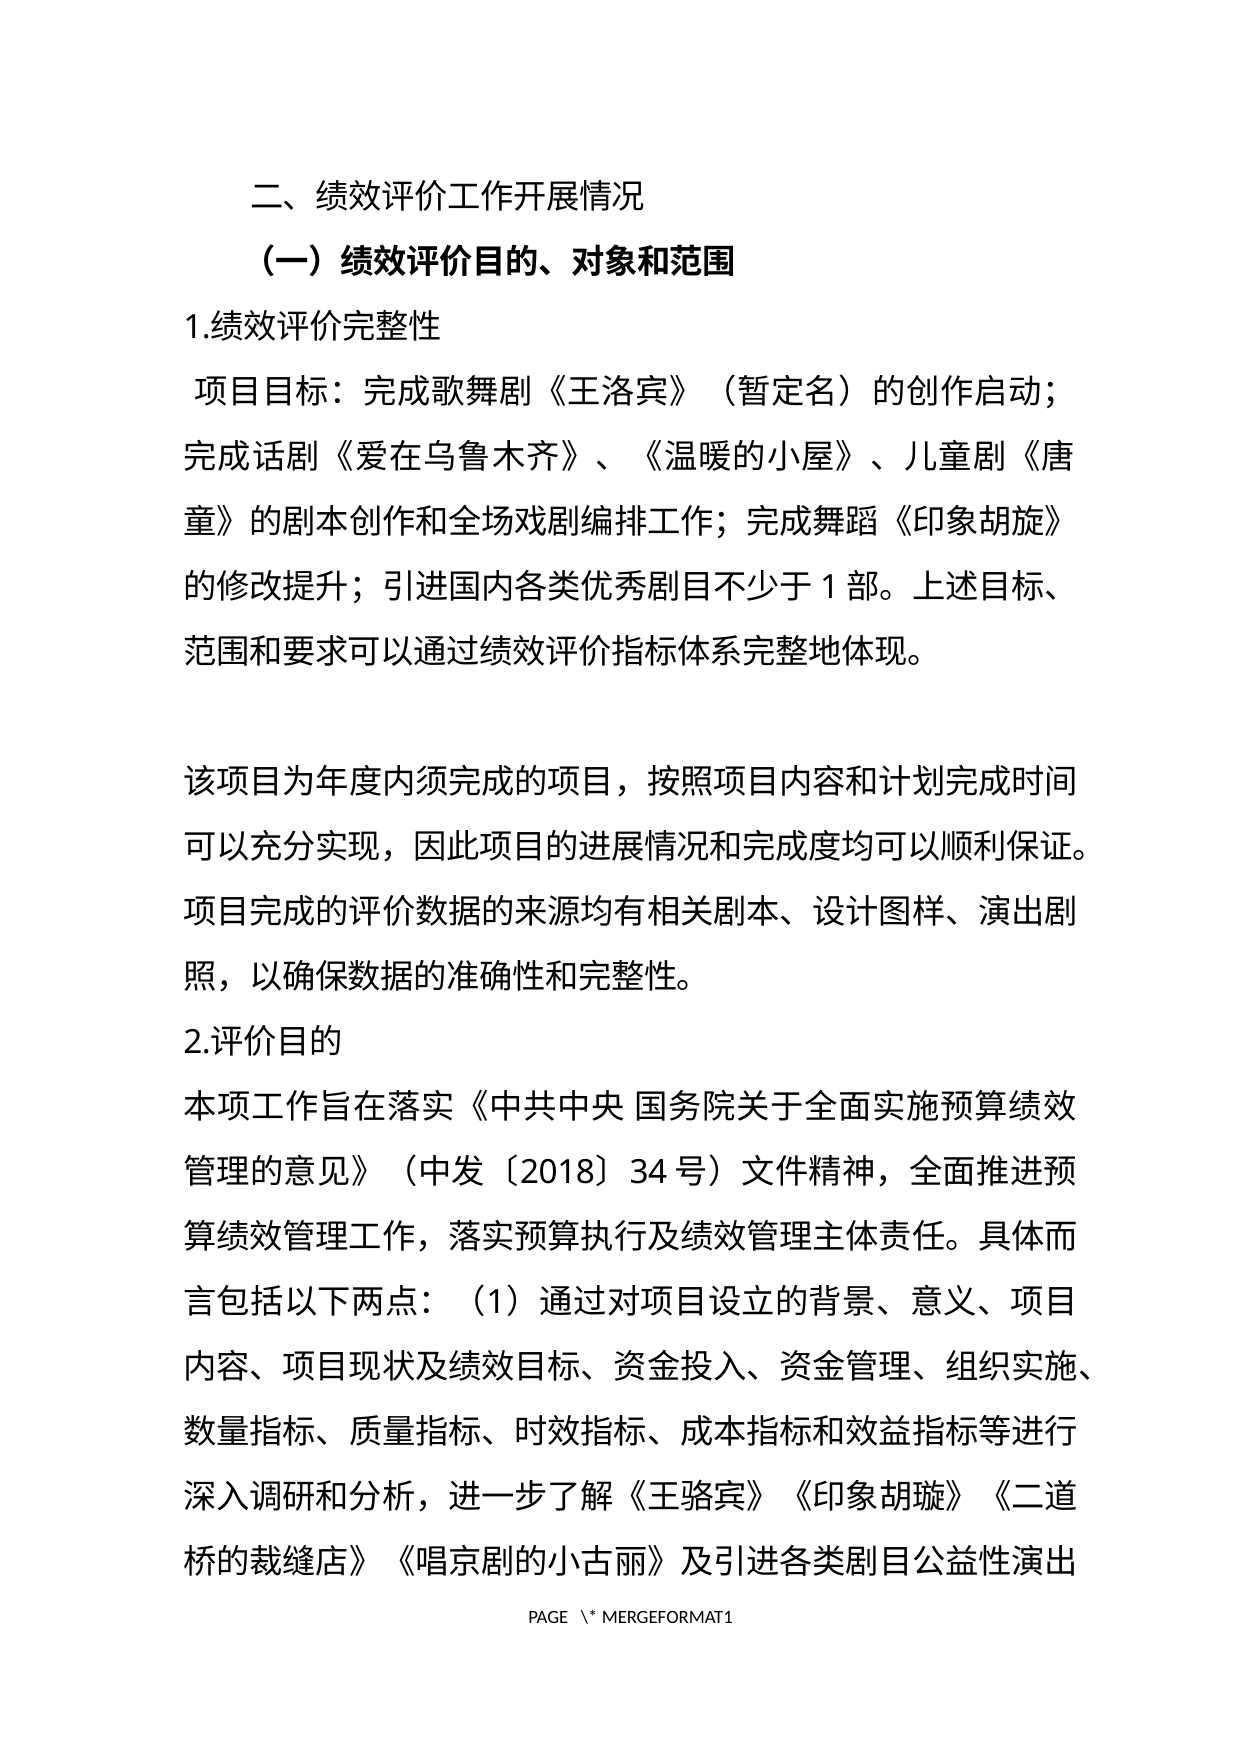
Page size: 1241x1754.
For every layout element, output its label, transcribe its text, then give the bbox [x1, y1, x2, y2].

text 二、绩效评价工作开展情况 [183, 162, 1078, 227]
text （一）绩效评价目的、对象和范围 [183, 227, 1078, 292]
